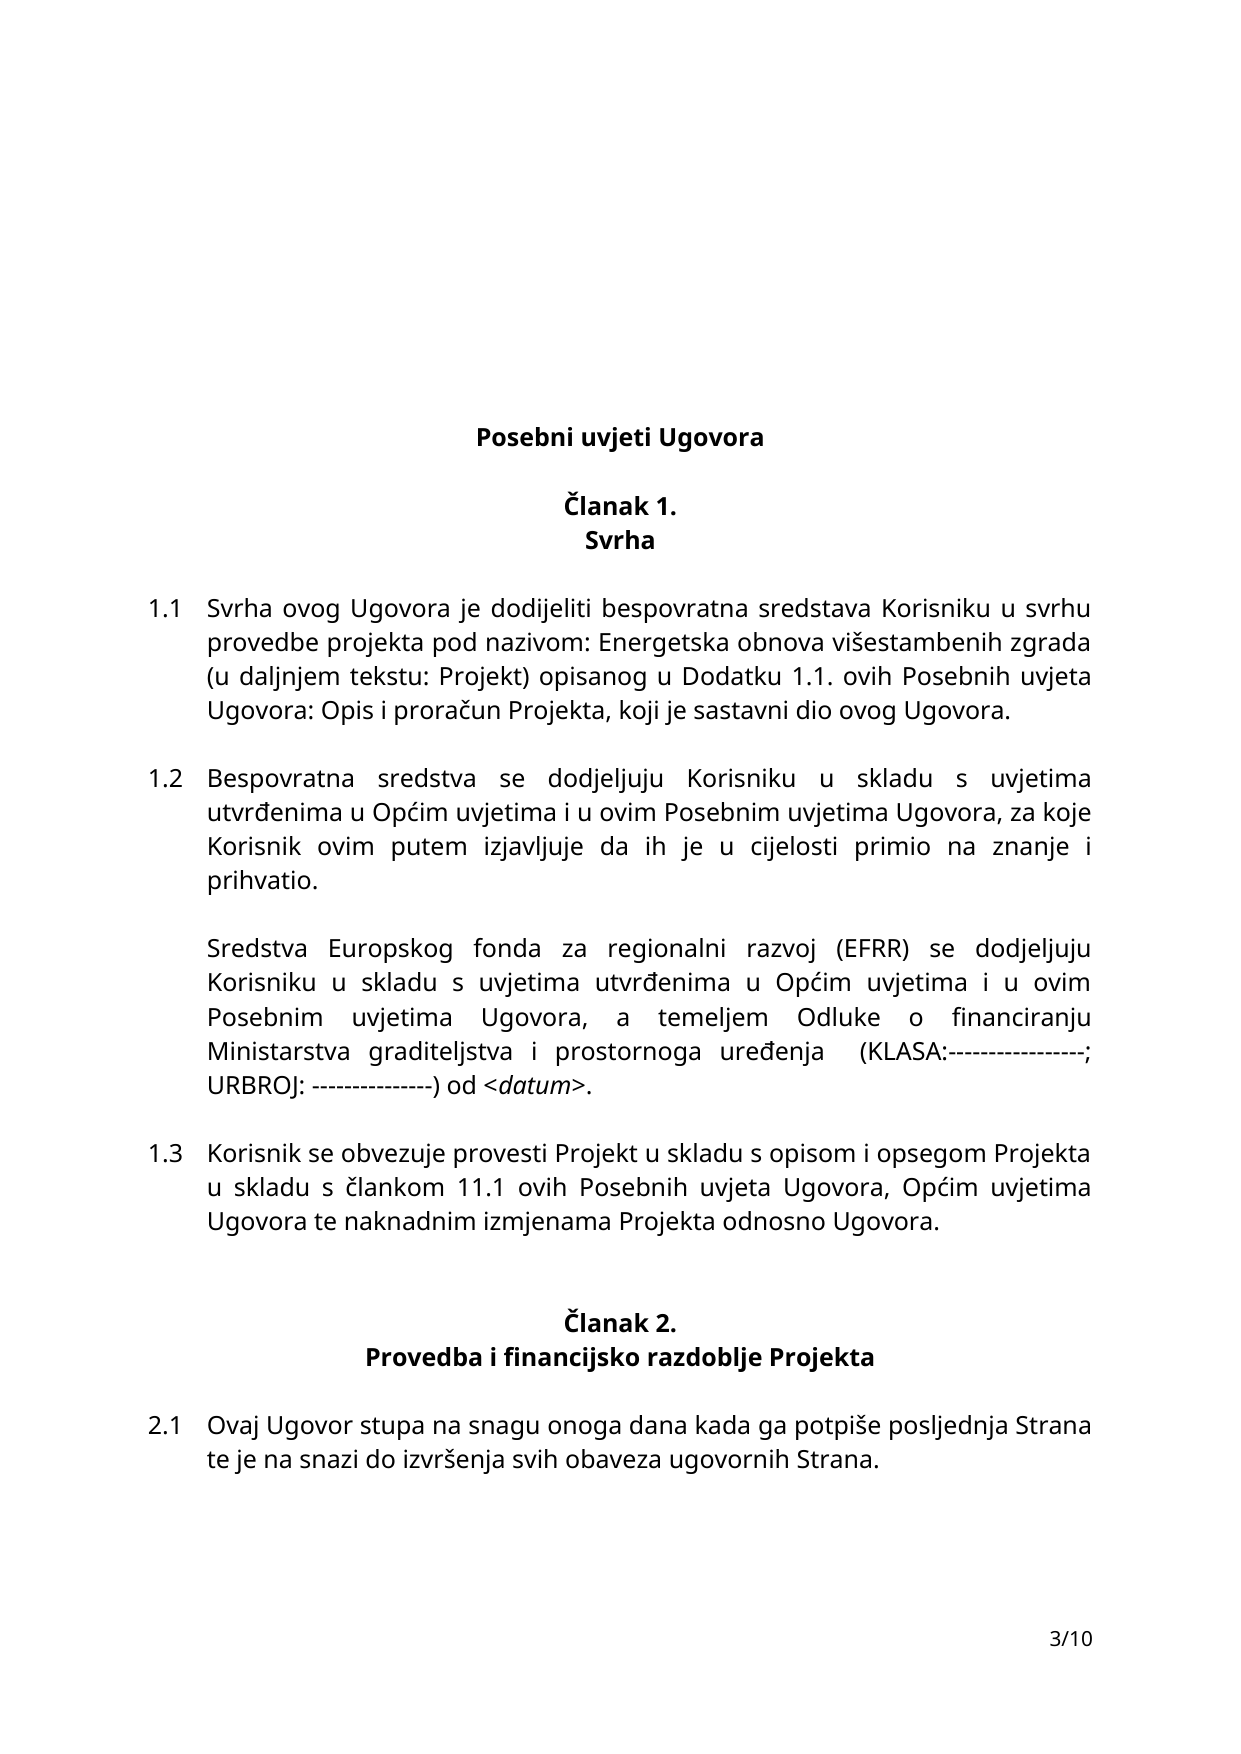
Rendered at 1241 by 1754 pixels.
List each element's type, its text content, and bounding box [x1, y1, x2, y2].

text 1.3 Korisnik se obvezuje provesti Projekt u skladu s opisom i opsegom Projekta u skladu s člankom 11.1 ovih Posebnih uvjeta Ugovora, Općim uvjetima Ugovora te naknadnim izmjenama Projekta odnosno Ugovora. [148, 1135, 1093, 1238]
text Članak 1. [148, 488, 1093, 522]
text Sredstva Europskog fonda za regionalni razvoj (EFRR) se dodjeljuju Korisniku u skladu s uvjetima utvrđenima u Općim uvjetima i u ovim Posebnim uvjetima Ugovora, a temeljem Odluke o financiranju Ministarstva graditeljstva i prostornoga uređenja (KLASA:-----------------; URBROJ: ---------------) od <datum>. [207, 931, 1093, 1101]
text Posebni uvjeti Ugovora [148, 420, 1093, 454]
text Svrha [148, 522, 1093, 556]
text 1.2 Bespovratna sredstva se dodjeljuju Korisniku u skladu s uvjetima utvrđenima u Općim uvjetima i u ovim Posebnim uvjetima Ugovora, za koje Korisnik ovim putem izjavljuje da ih je u cijelosti primio na znanje i prihvatio. [148, 761, 1093, 897]
text Provedba i financijsko razdoblje Projekta [148, 1340, 1093, 1374]
text 2.1 Ovaj Ugovor stupa na snagu onoga dana kada ga potpiše posljednja Strana te je na snazi do izvršenja svih obaveza ugovornih Strana. [148, 1408, 1093, 1476]
text Članak 2. [148, 1306, 1093, 1340]
text 1.1 Svrha ovog Ugovora je dodijeliti bespovratna sredstava Korisniku u svrhu provedbe projekta pod nazivom: Energetska obnova višestambenih zgrada (u daljnjem tekstu: Projekt) opisanog u Dodatku 1.1. ovih Posebnih uvjeta Ugovora: Opis i proračun Projekta, koji je sastavni dio ovog Ugovora. [148, 590, 1093, 727]
